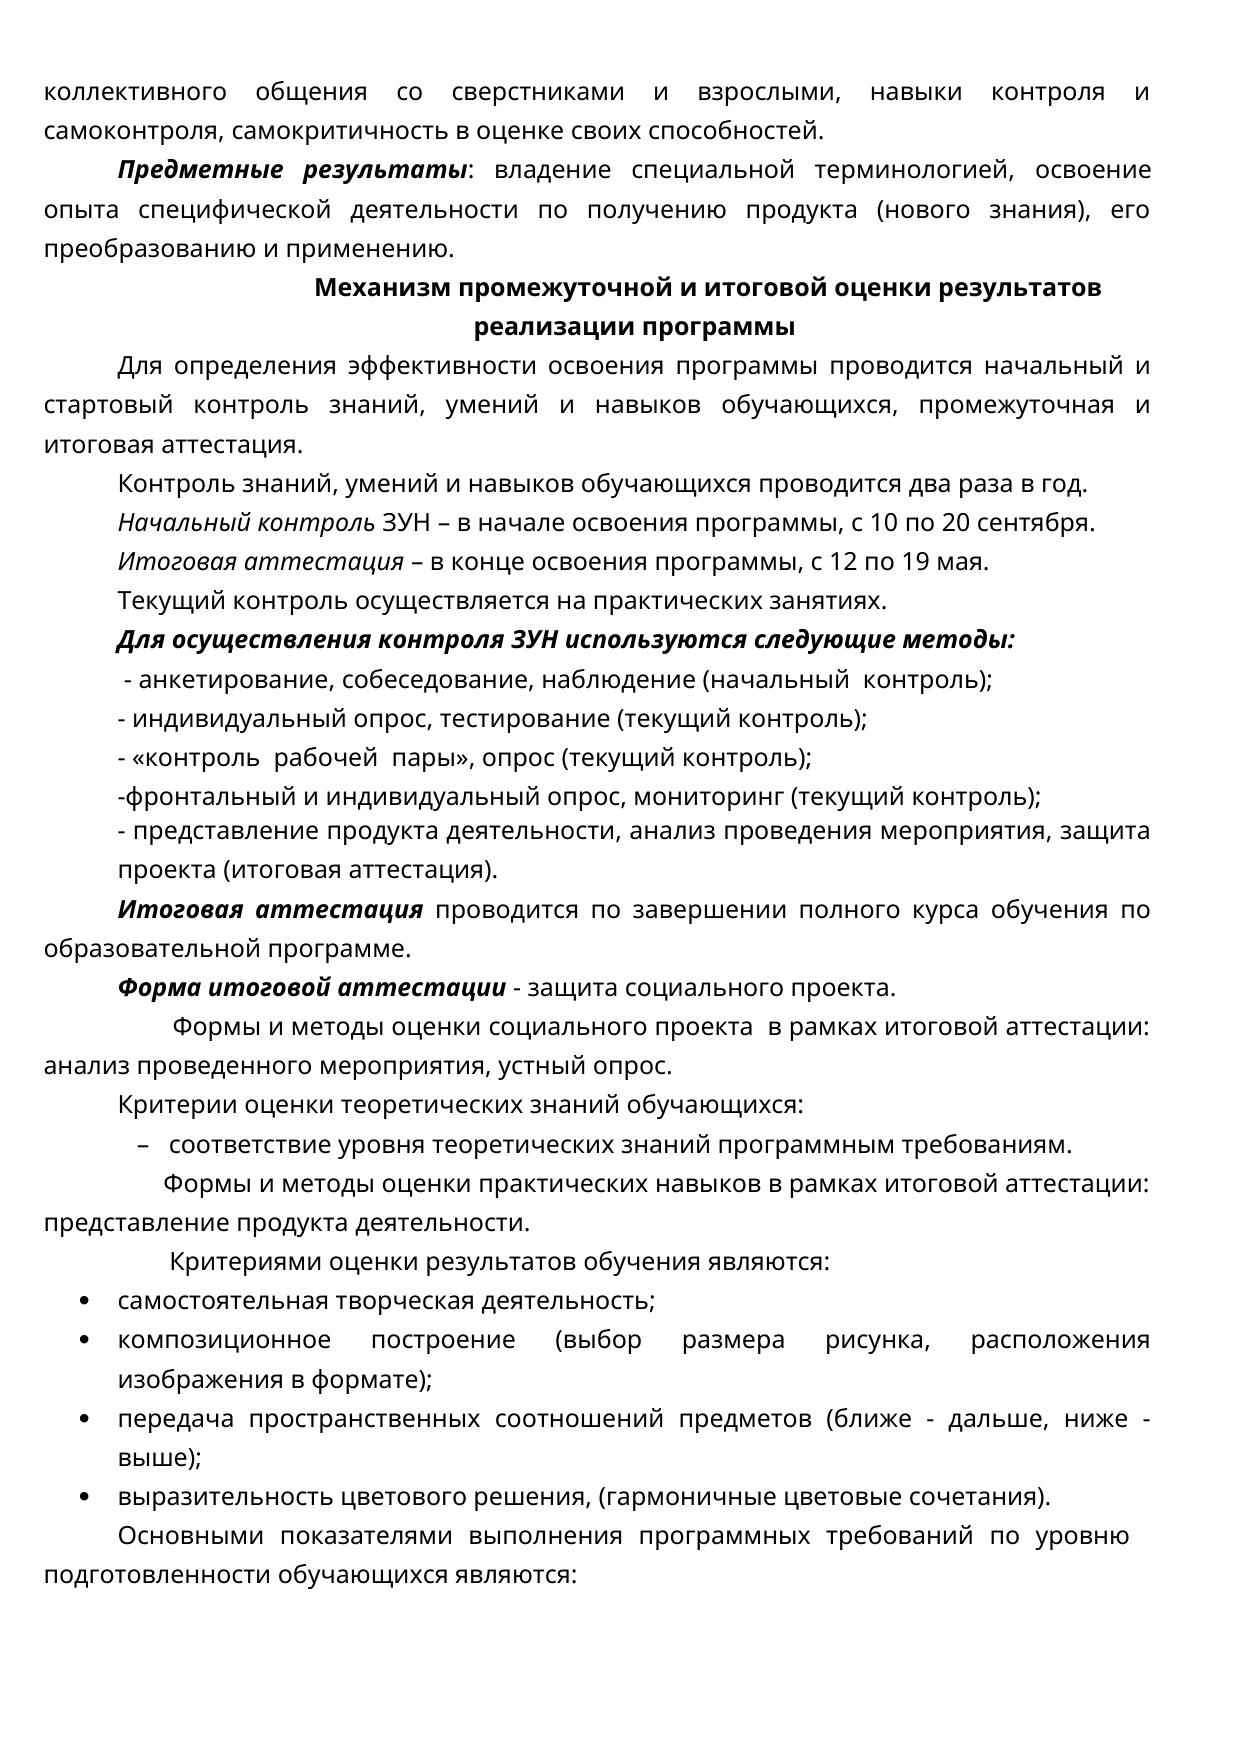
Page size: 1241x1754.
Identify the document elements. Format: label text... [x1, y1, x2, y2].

list - анкетирование, собеседование, наблюдение (начальный контроль); [117, 661, 1152, 695]
text Итоговая аттестация проводится по завершении полного курса обучения по образовательной программе. [43, 891, 1152, 964]
list композиционное построение (выбор размера рисунка, расположения изображения в формате); [80, 1322, 1152, 1395]
list - индивидуальный опрос, тестирование (текущий контроль); [117, 701, 1152, 734]
text Для осуществления контроля ЗУН используются следующие методы: [43, 622, 1152, 656]
text Текущий контроль осуществляется на практических занятиях. [43, 583, 1152, 617]
text Предметные результаты: владение специальной терминологией, освоение опыта специфической деятельности по получению продукта (нового знания), его преобразованию и применению. [43, 152, 1152, 191]
text Механизм промежуточной и итоговой оценки результатов [43, 270, 1152, 304]
text Контроль знаний, умений и навыков обучающихся проводится два раза в год. [43, 466, 1152, 499]
text – соответствие уровня теоретических знаний программным требованиям. [43, 1126, 1152, 1160]
list - «контроль рабочей пары», опрос (текущий контроль); [468, 740, 1152, 774]
text Форма итоговой аттестации - защита социального проекта. [43, 969, 1152, 1004]
text Для определения эффективности освоения программы проводится начальный и стартовый контроль знаний, умений и навыков обучающихся, промежуточная и итоговая аттестация. [43, 348, 1152, 460]
list самостоятельная творческая деятельность; [80, 1283, 1152, 1317]
text Начальный контроль ЗУН – в начале освоения программы, с 10 по 20 сентября. [43, 505, 1152, 539]
list выразительность цветового решения, (гармоничные цветовые сочетания). [80, 1479, 1152, 1513]
text Итоговая аттестация – в конце освоения программы, с 12 по 19 мая. [43, 544, 1152, 578]
list - представление продукта деятельности, анализ проведения мероприятия, защита проекта (итоговая аттестация). [117, 813, 1152, 886]
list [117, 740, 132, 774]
text Критериями оценки результатов обучения являются: [117, 1244, 1152, 1278]
text Основными показателями выполнения программных требований по уровню подготовленности обучающихся являются: [43, 1518, 1131, 1591]
text Критерии оценки теоретических знаний обучающихся: [43, 1087, 1152, 1121]
list передача пространственных соотношений предметов (ближе - дальше, ниже - выше); [80, 1400, 1152, 1474]
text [43, 74, 1152, 147]
text Формы и методы оценки практических навыков в рамках итоговой аттестации: представление продукта деятельности. [43, 1165, 1152, 1239]
text Формы и методы оценки социального проекта в рамках итоговой аттестации: анализ проведенного мероприятия, устный опрос. [43, 1009, 1152, 1082]
text -фронтальный и индивидуальный опрос, мониторинг (текущий контроль); [117, 779, 1152, 813]
text Предметные результаты: владение специальной терминологией, освоение опыта специфической деятельности по получению продукта (нового знания), его преобразованию и применению. [43, 225, 1152, 264]
text реализации программы [43, 309, 1152, 343]
